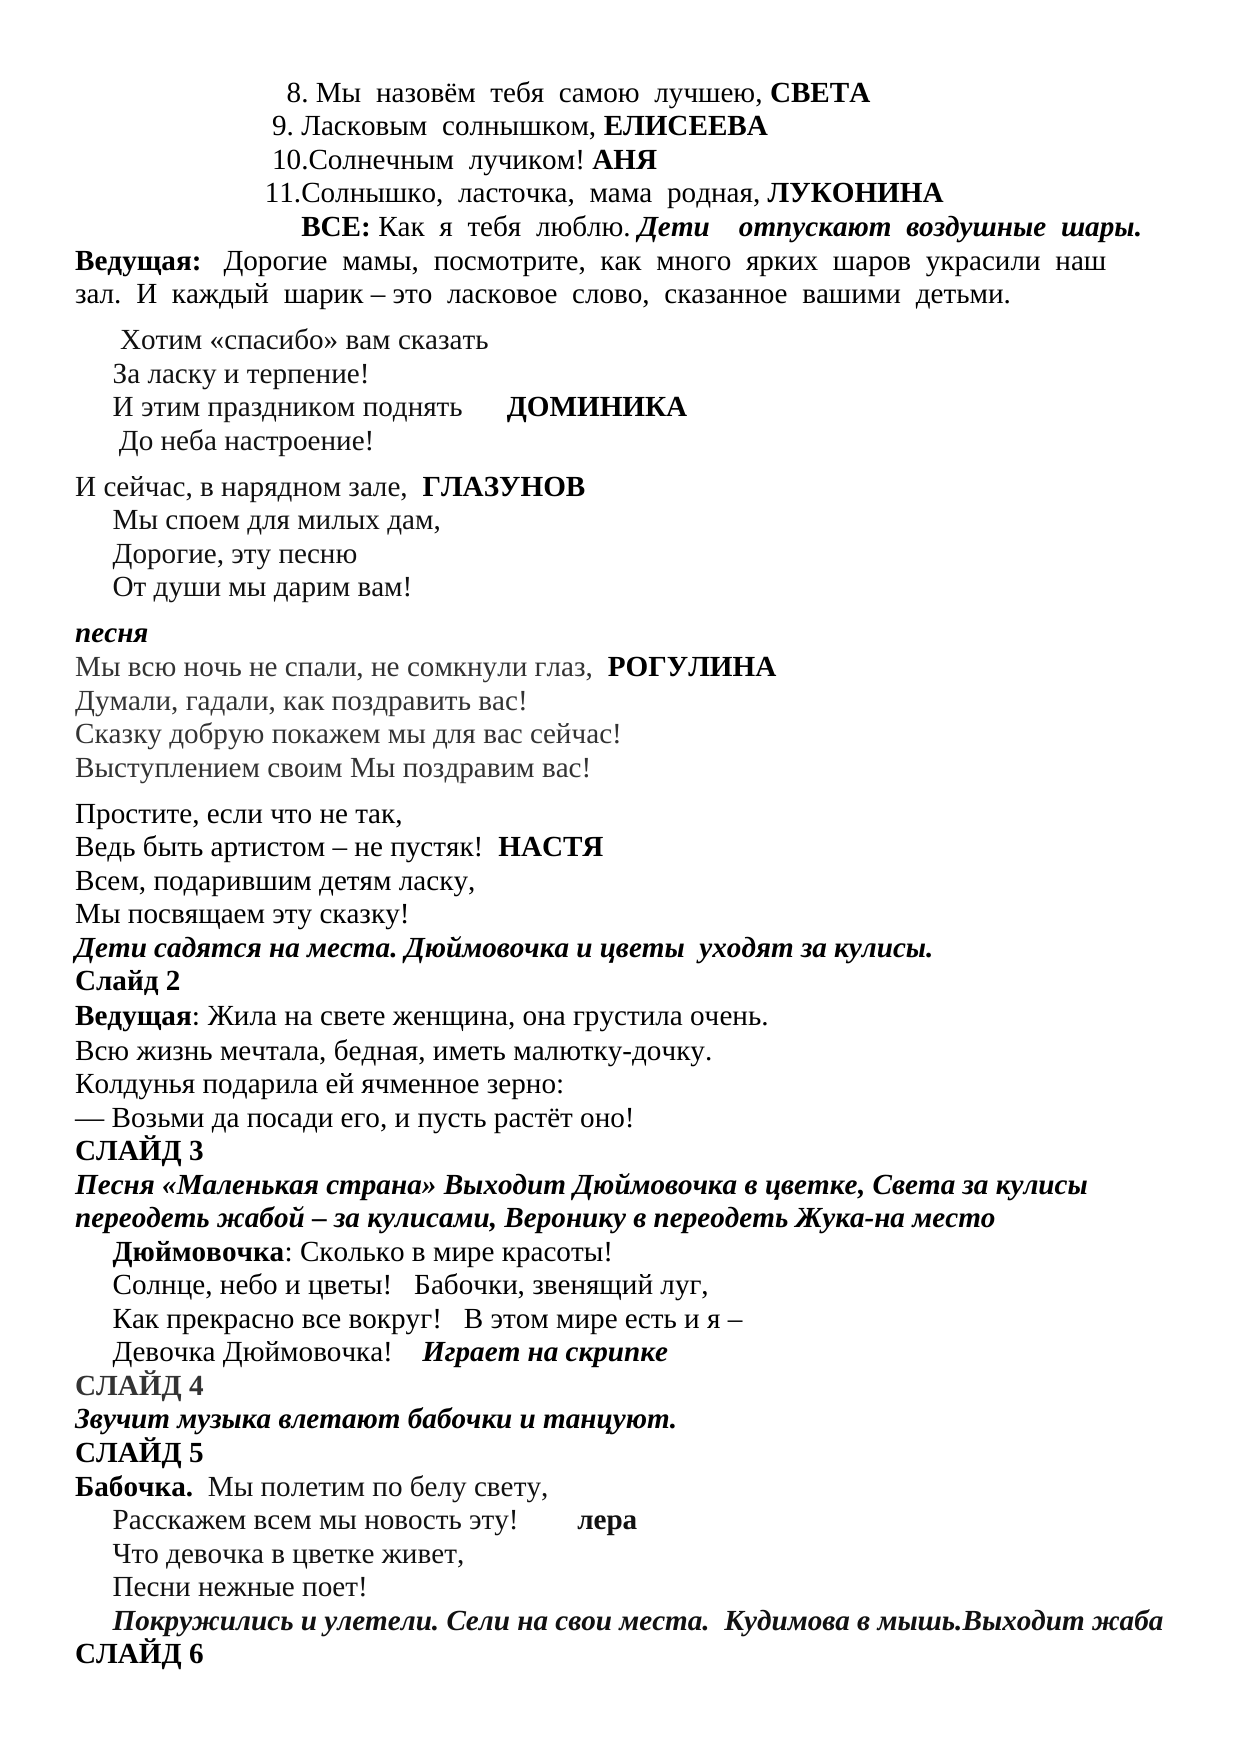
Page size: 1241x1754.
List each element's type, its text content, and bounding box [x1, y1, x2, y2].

text Думали, гадали, как поздравить вас! [75, 683, 1165, 716]
text 11.Солнышко, ласточка, мама родная, ЛУКОНИНА [75, 176, 1165, 209]
text Хотим «спасибо» вам сказать [75, 322, 1165, 356]
text Ведущая: Жила на свете женщина, она грустила очень. Всю жизнь мечтала, бедная, иметь малютку-дочку. Колдунья подарила ей ячменное зерно: — Возьми да посади его, и пусть растёт оно! [75, 997, 1165, 1133]
text Ведущая: Дорогие мамы, посмотрите, как много ярких шаров украсили наш зал. И каждый шарик – это ласковое слово, сказанное вашими детьми. [75, 243, 1165, 310]
text Мы посвящаем эту сказку! [75, 896, 1165, 930]
text Девочка Дюймовочка! Играет на скрипке [75, 1334, 1165, 1368]
text Звучит музыка влетают бабочки и танцуют. [75, 1402, 1165, 1435]
text ВСЕ: Как я тебя люблю. Дети отпускают воздушные шары. [75, 209, 1165, 243]
text Выступлением своим Мы поздравим вас! [75, 750, 1165, 783]
text Что девочка в цветке живет, [75, 1536, 1165, 1569]
text Дорогие, эту песню [75, 536, 1165, 569]
text Дюймовочка: Сколько в мире красоты! [75, 1234, 1165, 1267]
text Мы споем для милых дам, [75, 502, 1165, 536]
text СЛАЙД 6 [75, 1636, 1165, 1670]
text Всем, подарившим детям ласку, [75, 863, 1165, 896]
text Как прекрасно все вокруг! В этом мире есть и я – [75, 1301, 1165, 1334]
text Мы всю ночь не спали, не сомкнули глаз, РОГУЛИНА [75, 649, 1165, 683]
text 9. Ласковым солнышком, ЕЛИСЕЕВА [75, 108, 1165, 142]
text За ласку и терпение! [75, 356, 1165, 389]
text 10.Солнечным лучиком! АНЯ [75, 142, 1165, 176]
text Покружились и улетели. Сели на свои места. Кудимова в мышь.Выходит жаба [75, 1603, 1165, 1636]
text Сказку добрую покажем мы для вас сейчас! [75, 716, 1165, 750]
text И этим праздником поднять ДОМИНИКА До неба настроение! [75, 389, 1165, 456]
text песня [75, 616, 1165, 649]
text От души мы дарим вам! [75, 569, 1165, 603]
text Бабочка. Мы полетим по белу свету, [75, 1469, 1165, 1502]
text Песня «Маленькая страна» Выходит Дюймовочка в цветке, Света за кулисы переодеть жабой – за кулисами, Веронику в переодеть Жука-на место [75, 1167, 1165, 1234]
text И сейчас, в нарядном зале, ГЛАЗУНОВ [75, 469, 1165, 502]
text СЛАЙД 3 [75, 1133, 1165, 1167]
text Слайд 2 [75, 963, 1165, 997]
text Ведь быть артистом – не пустяк! НАСТЯ [75, 829, 1165, 863]
text СЛАЙД 4 [75, 1368, 1165, 1402]
text Песни нежные поет! [75, 1569, 1165, 1603]
text Дети садятся на места. Дюймовочка и цветы уходят за кулисы. [75, 930, 1165, 963]
text Простите, если что не так, [75, 796, 1165, 829]
text 8. Мы назовём тебя самою лучшею, СВЕТА [75, 75, 1165, 108]
text Расскажем всем мы новость эту! лера [75, 1502, 1165, 1536]
text СЛАЙД 5 [75, 1435, 1165, 1469]
text Солнце, небо и цветы! Бабочки, звенящий луг, [75, 1267, 1165, 1301]
